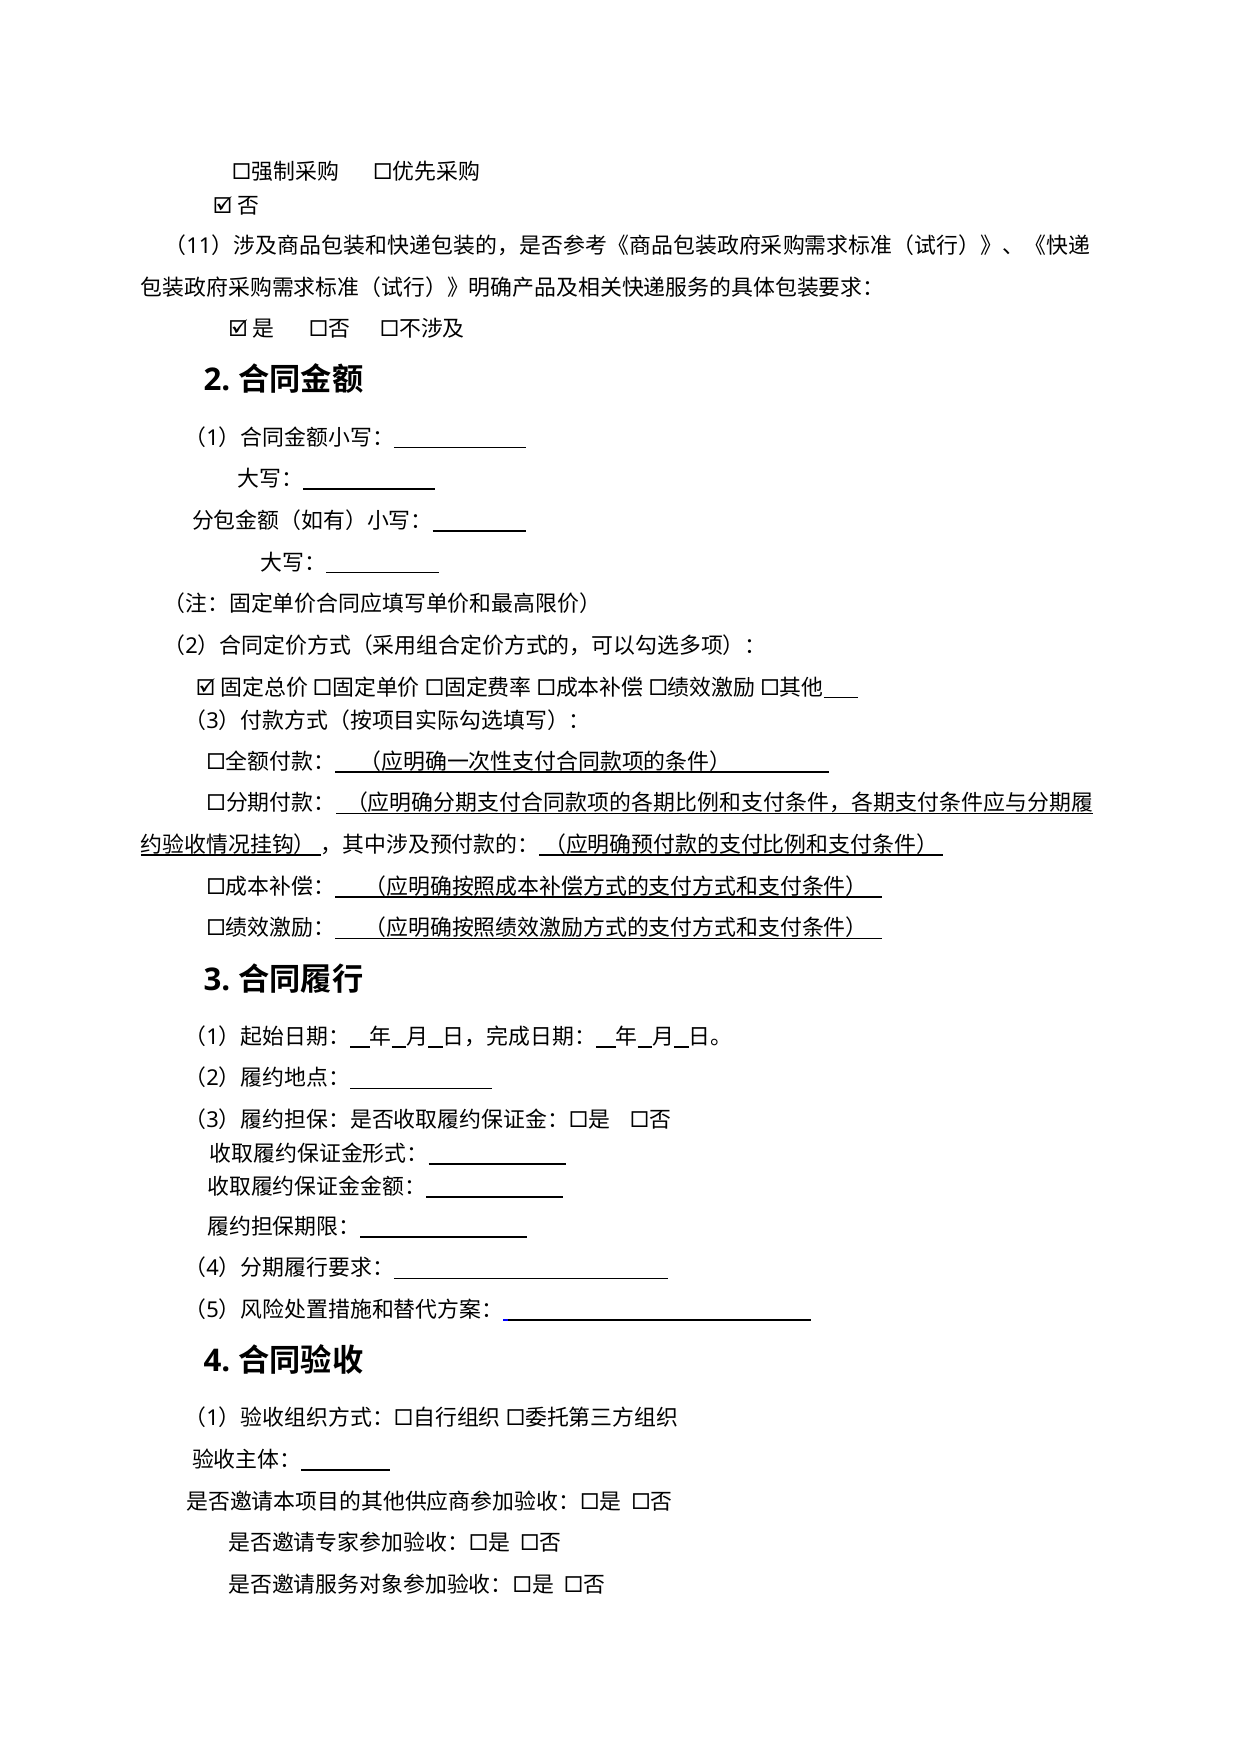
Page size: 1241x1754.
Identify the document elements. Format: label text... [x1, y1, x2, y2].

text 分包金额（如有）小写： [141, 495, 1094, 537]
text 分期付款： （应明确分期支付合同款项的各期比例和支付条件，各期支付条件应与分期履约验收情况挂钩） ，其中涉及预付款的： （应明确预付款的支付比例和支付条件） [141, 777, 1094, 861]
text 绩效激励： （应明确按照绩效激励方式的支付方式和支付条件） [141, 902, 1094, 944]
text 验收主体： [141, 1434, 1094, 1476]
text （3）履约担保：是否收取履约保证金：是 否 [141, 1094, 1094, 1136]
text （2）履约地点： [141, 1052, 1094, 1094]
list 强制采购 优先采购 [141, 146, 1094, 187]
list （2）合同定价方式（采用组合定价方式的，可以勾选多项）： [141, 620, 1094, 662]
text 成本补偿： （应明确按照成本补偿方式的支付方式和支付条件） [141, 861, 1094, 902]
text 履约担保期限： [141, 1201, 1094, 1242]
text （5）风险处置措施和替代方案： [141, 1284, 1094, 1326]
text 是否邀请服务对象参加验收：是 否 [141, 1559, 1094, 1601]
list 验收组织方式：自行组织 委托第三方组织 [141, 1392, 1094, 1434]
list 合同履行 [141, 957, 1094, 998]
text （注：固定单价合同应填写单价和最高限价） [141, 578, 1094, 620]
text （1）起始日期： 年 月 日，完成日期： 年 月 日。 [141, 1011, 1094, 1052]
text 全额付款： （应明确一次性支付合同款项的条件） [141, 736, 1094, 777]
text （4）分期履行要求： [141, 1242, 1094, 1284]
text （3）付款方式（按项目实际勾选填写）： [141, 703, 1094, 736]
text 否 [141, 187, 1094, 220]
text 固定总价 固定单价 固定费率 成本补偿 绩效激励 其他 [141, 662, 1094, 703]
text 收取履约保证金金额： [141, 1168, 1094, 1201]
list （11）涉及商品包装和快递包装的，是否参考《商品包装政府采购需求标准（试行）》、《快递包装政府采购需求标准（试行）》明确产品及相关快递服务的具体包装要求： [141, 220, 1094, 303]
text 大写： [141, 537, 1094, 578]
list 是 否 不涉及 [141, 303, 1094, 345]
text 大写： [141, 453, 1094, 495]
text 收取履约保证金形式： [141, 1136, 1094, 1168]
text 是否邀请本项目的其他供应商参加验收：是 否 [141, 1476, 1094, 1517]
text 是否邀请专家参加验收：是 否 [141, 1517, 1094, 1559]
text （1）合同金额小写： [141, 412, 1094, 453]
list 合同验收 [141, 1338, 1094, 1380]
list 合同金额 [141, 357, 1094, 399]
